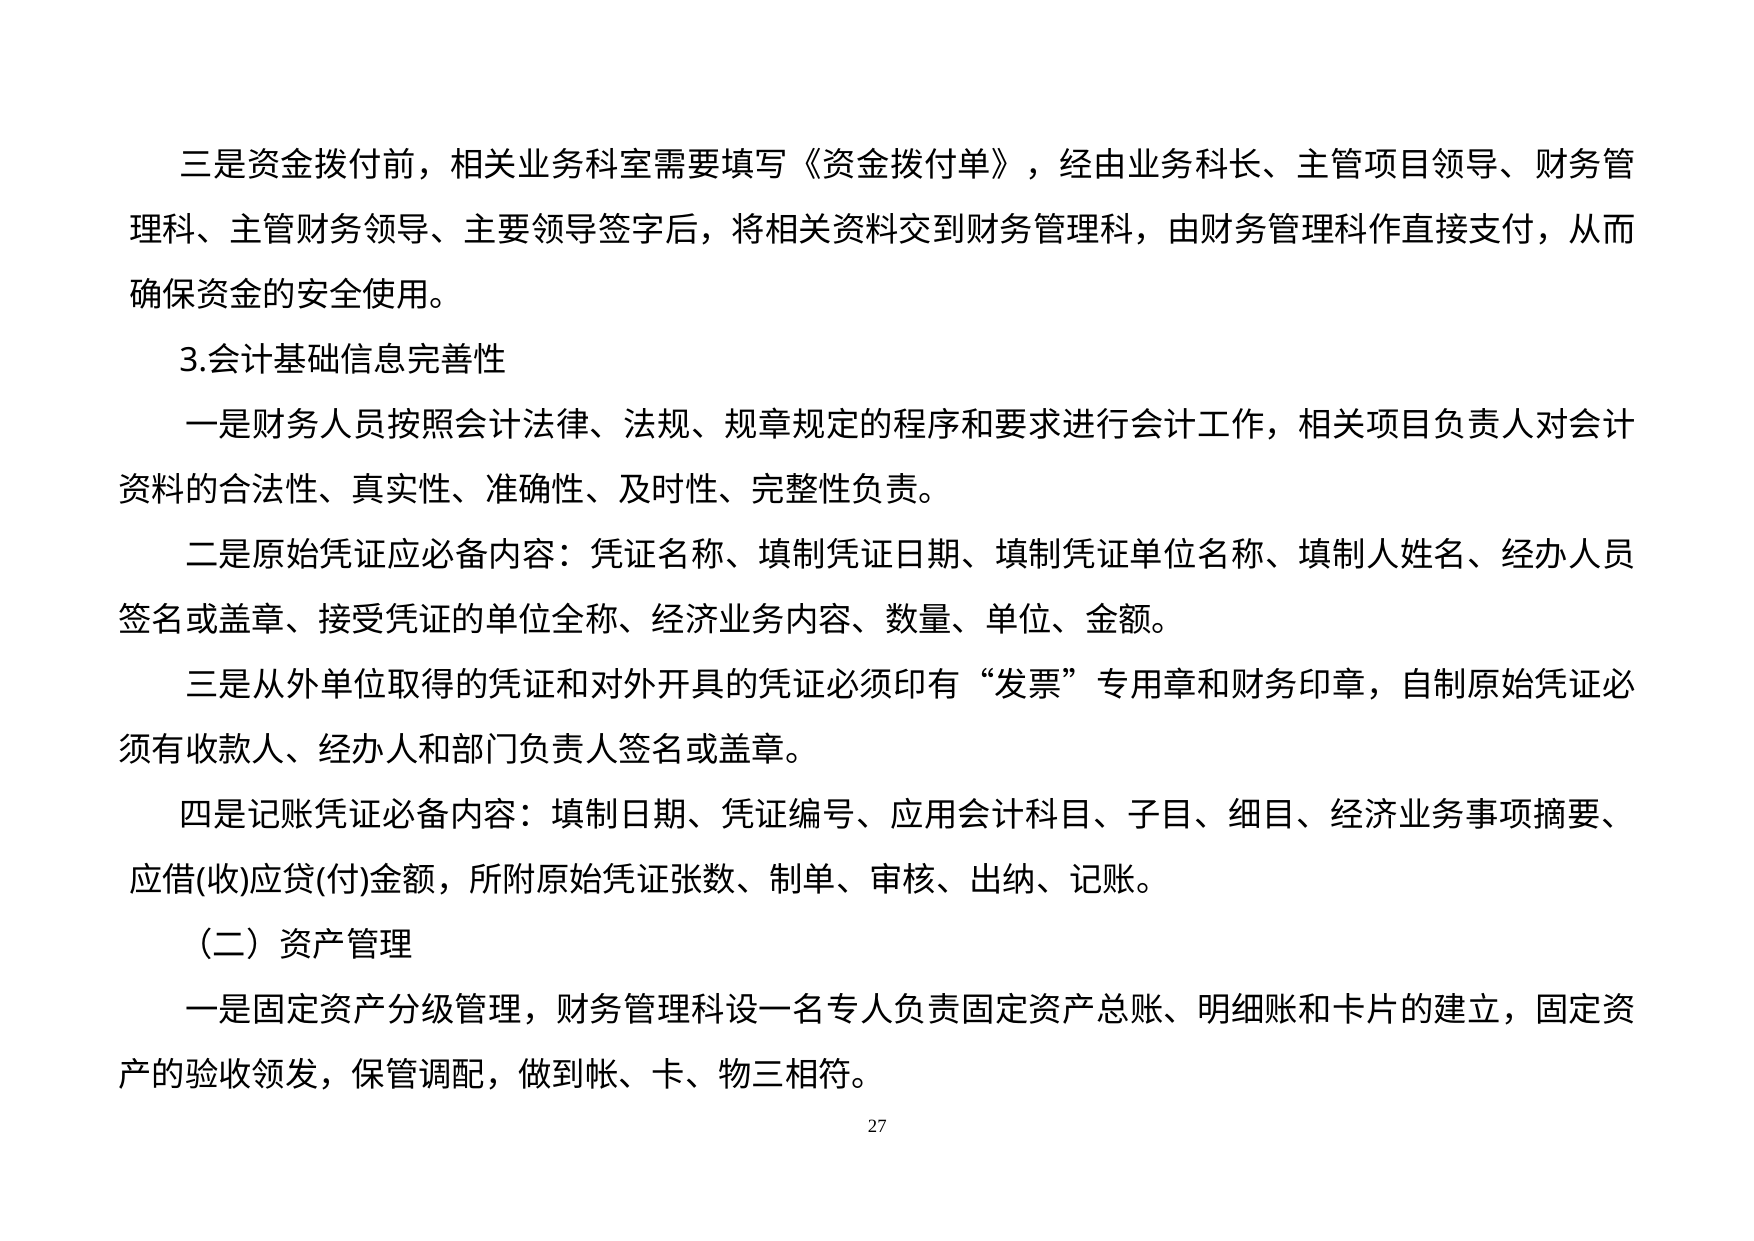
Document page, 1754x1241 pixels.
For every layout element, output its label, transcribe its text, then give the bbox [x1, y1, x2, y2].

text 二是原始凭证应必备内容：凭证名称、填制凭证日期、填制凭证单位名称、填制人姓名、经办人员签名或盖章、接受凭证的单位全称、经济业务内容、数量、单位、金额。 [118, 519, 1636, 649]
text （二）资产管理 [129, 909, 1636, 974]
text 3.会计基础信息完善性 [129, 324, 1636, 389]
text 一是固定资产分级管理，财务管理科设一名专人负责固定资产总账、明细账和卡片的建立，固定资产的验收领发，保管调配，做到帐、卡、物三相符。 [118, 974, 1636, 1104]
text 三是资金拨付前，相关业务科室需要填写《资金拨付单》，经由业务科长、主管项目领导、财务管理科、主管财务领导、主要领导签字后，将相关资料交到财务管理科，由财务管理科作直接支付，从而确保资金的安全使用。 [129, 129, 1636, 324]
text 一是财务人员按照会计法律、法规、规章规定的程序和要求进行会计工作，相关项目负责人对会计资料的合法性、真实性、准确性、及时性、完整性负责。 [118, 389, 1636, 519]
text 三是从外单位取得的凭证和对外开具的凭证必须印有“发票”专用章和财务印章，自制原始凭证必须有收款人、经办人和部门负责人签名或盖章。 [118, 649, 1636, 779]
text 四是记账凭证必备内容：填制日期、凭证编号、应用会计科目、子目、细目、经济业务事项摘要、应借(收)应贷(付)金额，所附原始凭证张数、制单、审核、出纳、记账。 [129, 779, 1636, 909]
